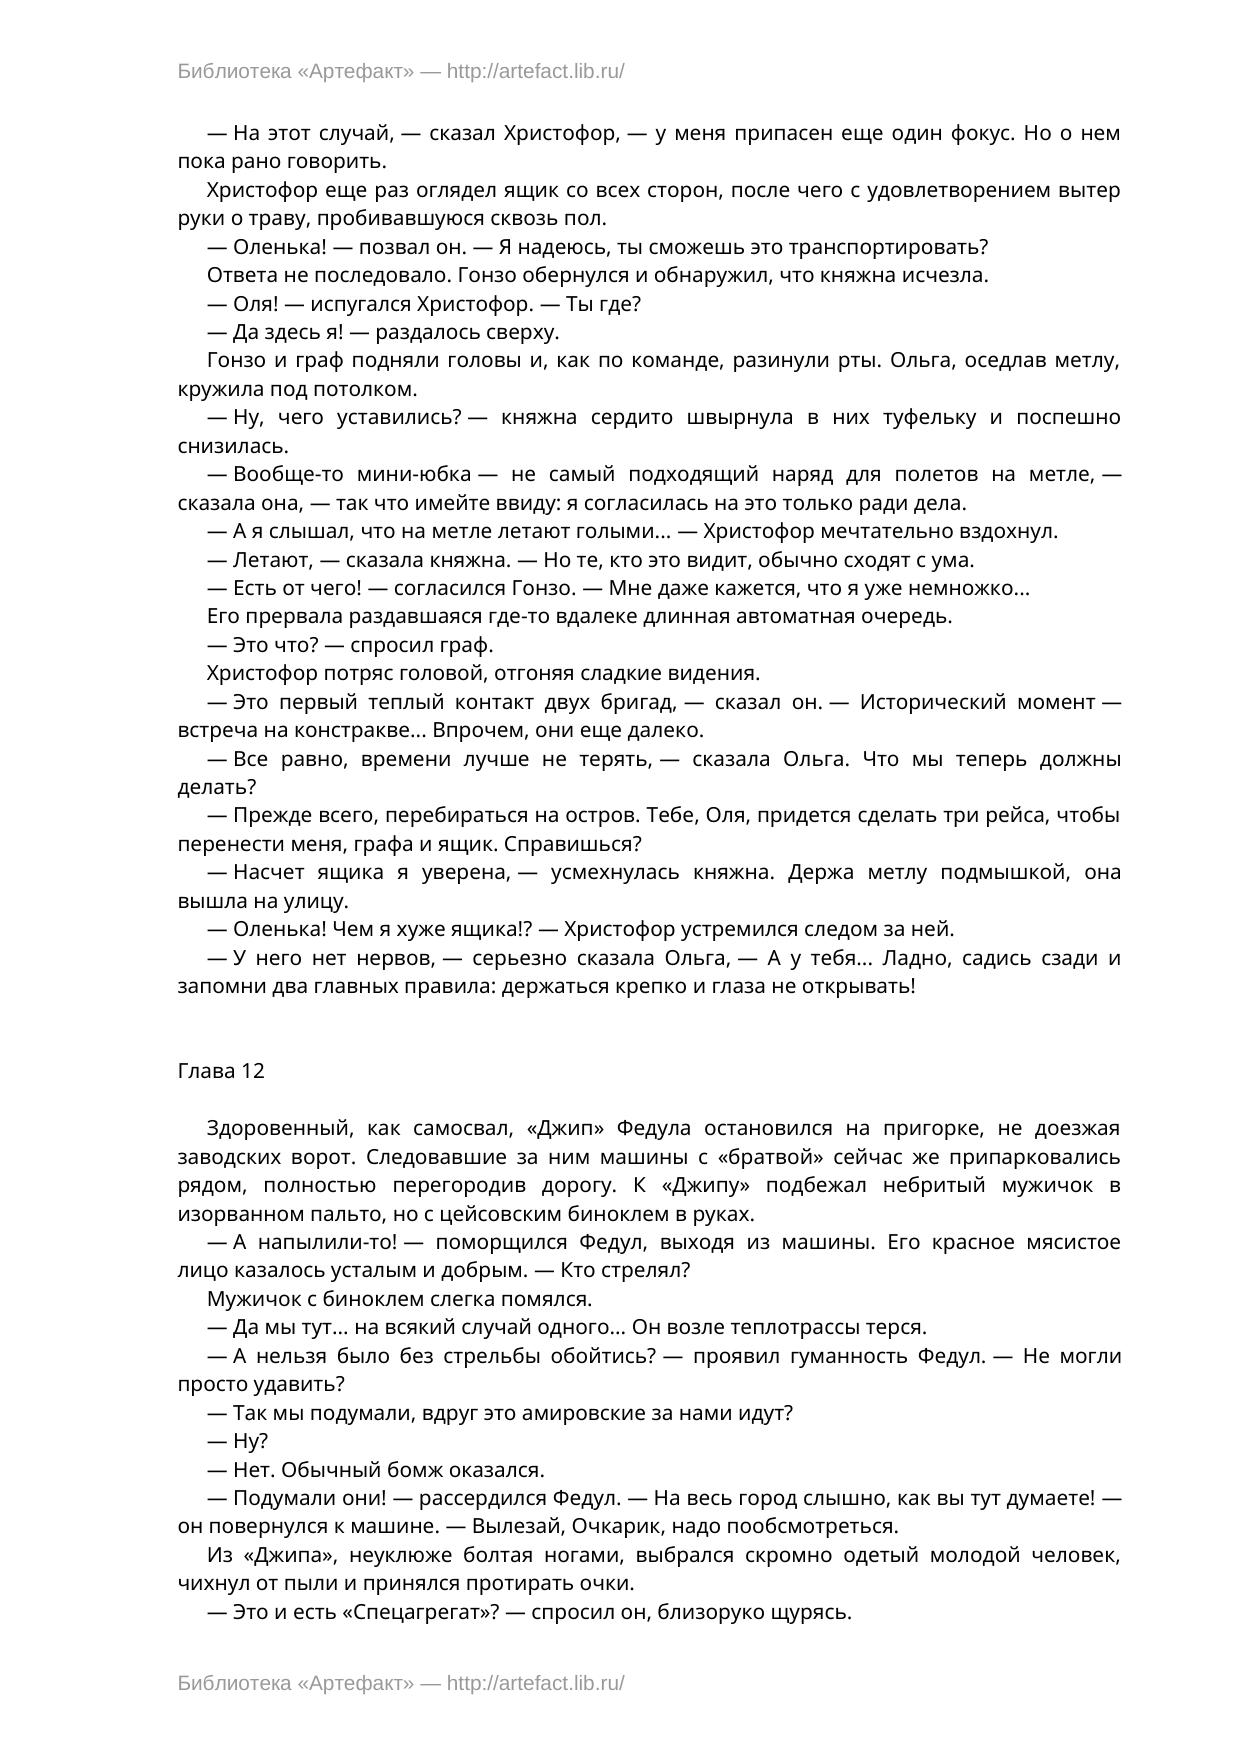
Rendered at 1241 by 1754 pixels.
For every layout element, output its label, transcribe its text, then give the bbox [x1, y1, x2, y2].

text — Нет. Обычный бомж оказался. [177, 1455, 1122, 1483]
text — А напылили-то! — поморщился Федул, выходя из машины. Его красное мясистое лицо казалось усталым и добрым. — Кто стрелял? [177, 1227, 1122, 1284]
text — Вообще-то мини-юбка — не самый подходящий наряд для полетов на метле, — сказала она, — так что имейте ввиду: я согласилась на это только ради дела. [177, 459, 1122, 516]
text — Подумали они! — рассердился Федул. — На весь город слышно, как вы тут думаете! — он повернулся к машине. — Вылезай, Очкарик, надо пообсмотреться. [177, 1483, 1122, 1540]
text — Насчет ящика я уверена, — усмехнулась княжна. Держа метлу подмышкой, она вышла на улицу. [177, 857, 1122, 914]
text — Все равно, времени лучше не терять, — сказала Ольга. Что мы теперь должны делать? [177, 744, 1122, 801]
text — Прежде всего, перебираться на остров. Тебе, Оля, придется сделать три рейса, чтобы перенести меня, графа и ящик. Справишься? [177, 801, 1122, 857]
text — Летают, — сказала княжна. — Но те, кто это видит, обычно сходят с ума. [177, 545, 1122, 573]
text Здоровенный, как самосвал, «Джип» Федула остановился на пригорке, не доезжая заводских ворот. Следовавшие за ним машины с «братвой» сейчас же припарковались рядом, полностью перегородив дорогу. К «Джипу» подбежал небритый мужичок в изорванном пальто, но с цейсовским биноклем в руках. [177, 1113, 1122, 1227]
text Из «Джипа», неуклюже болтая ногами, выбрался скромно одетый молодой человек, чихнул от пыли и принялся протирать очки. [177, 1540, 1122, 1597]
text — Это первый теплый контакт двух бригад, — сказал он. — Исторический момент — встреча на констракве... Впрочем, они еще далеко. [177, 687, 1122, 744]
text Мужичок с биноклем слегка помялся. [177, 1284, 1122, 1312]
text — Да здесь я! — раздалось сверху. [177, 317, 1122, 346]
text Христофор еще раз оглядел ящик со всех сторон, после чего с удовлетворением вытер руки о траву, пробивавшуюся сквозь пол. [177, 175, 1122, 232]
subtitle Глава 12 [177, 1057, 1122, 1085]
text — Это и есть «Спецагрегат»? — спросил он, близоруко щурясь. [177, 1597, 1122, 1625]
text — Ну, чего уставились? — княжна сердито швырнула в них туфельку и поспешно снизилась. [177, 402, 1122, 459]
text — На этот случай, — сказал Христофор, — у меня припасен еще один фокус. Но о нем пока рано говорить. [177, 118, 1122, 175]
text — Да мы тут... на всякий случай одного... Он возле теплотрассы терся. [177, 1312, 1122, 1341]
text — Есть от чего! — согласился Гонзо. — Мне даже кажется, что я уже немножко... [177, 573, 1122, 602]
text — А нельзя было без стрельбы обойтись? — проявил гуманность Федул. — Не могли просто удавить? [177, 1341, 1122, 1398]
text — А я слышал, что на метле летают голыми... — Христофор мечтательно вздохнул. [177, 516, 1122, 545]
text — Ну? [177, 1426, 1122, 1455]
text Ответа не последовало. Гонзо обернулся и обнаружил, что княжна исчезла. [177, 260, 1122, 289]
text — Оля! — испугался Христофор. — Ты где? [177, 289, 1122, 317]
text — Это что? — спросил граф. [177, 630, 1122, 658]
text — Оленька! — позвал он. — Я надеюсь, ты сможешь это транспортировать? [177, 232, 1122, 260]
text Его прервала раздавшаяся где-то вдалеке длинная автоматная очередь. [177, 602, 1122, 630]
text Гонзо и граф подняли головы и, как по команде, разинули рты. Ольга, оседлав метлу, кружила под потолком. [177, 346, 1122, 402]
text — Оленька! Чем я хуже ящика!? — Христофор устремился следом за ней. [177, 914, 1122, 943]
text — Так мы подумали, вдруг это амировские за нами идут? [177, 1398, 1122, 1426]
text Христофор потряс головой, отгоняя сладкие видения. [177, 658, 1122, 687]
text — У него нет нервов, — серьезно сказала Ольга, — А у тебя... Ладно, садись сзади и запомни два главных правила: держаться крепко и глаза не открывать! [177, 943, 1122, 1000]
